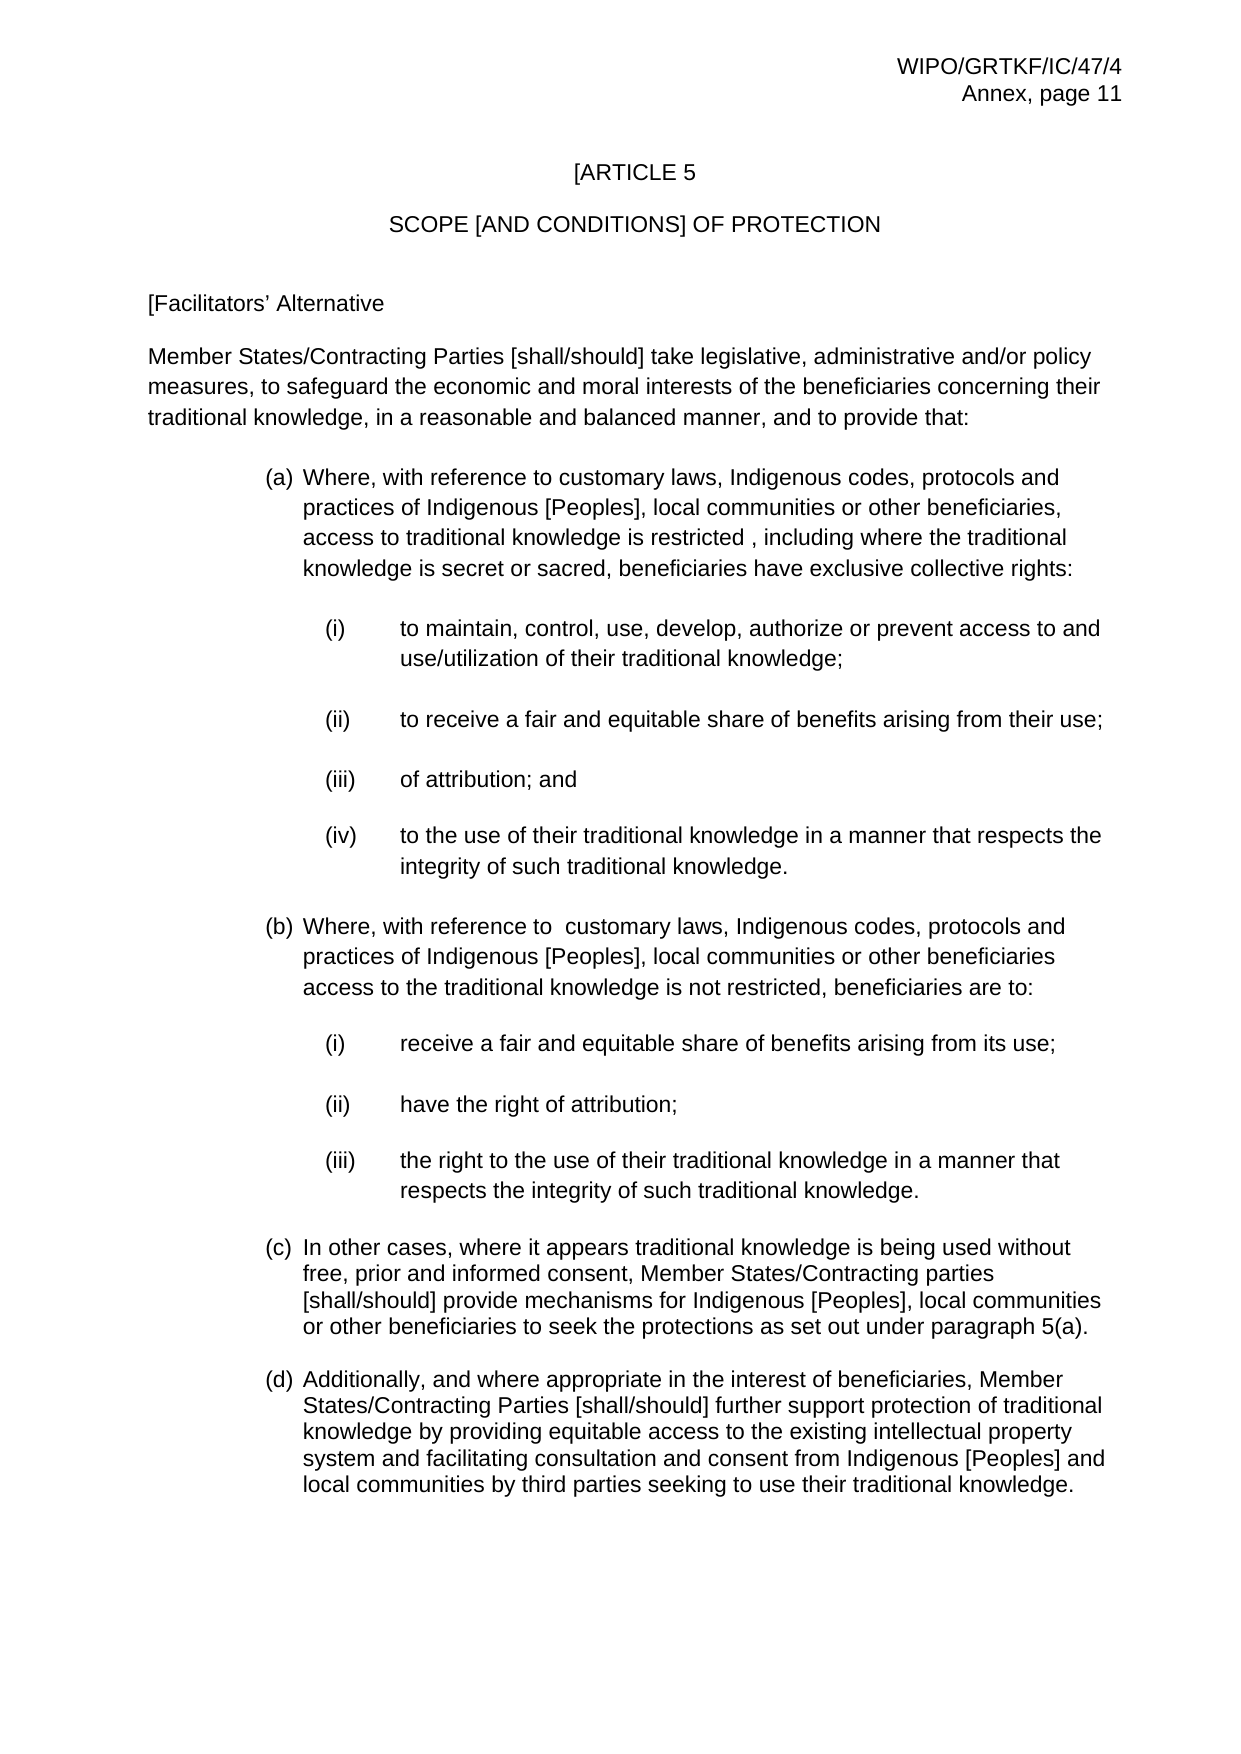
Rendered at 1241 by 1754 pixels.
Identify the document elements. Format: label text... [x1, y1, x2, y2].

list of attribution; and [325, 766, 1122, 792]
text Member States/Contracting Parties [shall/should] take legislative, administrative and/or policy measures, to safeguard the economic and moral interests of the beneficiaries concerning their traditional knowledge, in a reasonable and balanced manner, and to provide that: [148, 343, 1122, 430]
list to maintain, control, use, develop, authorize or prevent access to and use/utilization of their traditional knowledge; [325, 615, 1122, 671]
text [ARTICLE 5 [148, 158, 1122, 185]
list receive a fair and equitable share of benefits arising from its use; [325, 1030, 1122, 1056]
text SCOPE [AND CONDITIONS] OF PROTECTION [148, 211, 1122, 238]
list to receive a fair and equitable share of benefits arising from their use; [325, 706, 1122, 732]
text [Facilitators’ Alternative [148, 290, 1122, 317]
list Additionally, and where appropriate in the interest of beneficiaries, Member States/Contracting Parties [shall/should] further support protection of traditional knowledge by providing equitable access to the existing intellectual property system and facilitating consultation and consent from Indigenous [Peoples] and local communities by third parties seeking to use their traditional knowledge. [265, 1366, 1122, 1497]
list Where, with reference to customary laws, Indigenous codes, protocols and practices of Indigenous [Peoples], local communities or other beneficiaries access to the traditional knowledge is not restricted, beneficiaries are to: [265, 913, 1122, 1000]
list In other cases, where it appears traditional knowledge is being used without free, prior and informed consent, Member States/Contracting parties [shall/should] provide mechanisms for Indigenous [Peoples], local communities or other beneficiaries to seek the protections as set out under paragraph 5(a). [265, 1234, 1122, 1339]
list Where, with reference to customary laws, Indigenous codes, protocols and practices of Indigenous [Peoples], local communities or other beneficiaries, access to traditional knowledge is restricted , including where the traditional knowledge is secret or sacred, beneficiaries have exclusive collective rights: [265, 464, 1122, 581]
list to the use of their traditional knowledge in a manner that respects the integrity of such traditional knowledge. [325, 822, 1122, 879]
list have the right of attribution; [325, 1091, 1122, 1117]
list the right to the use of their traditional knowledge in a manner that respects the integrity of such traditional knowledge. [325, 1147, 1122, 1204]
